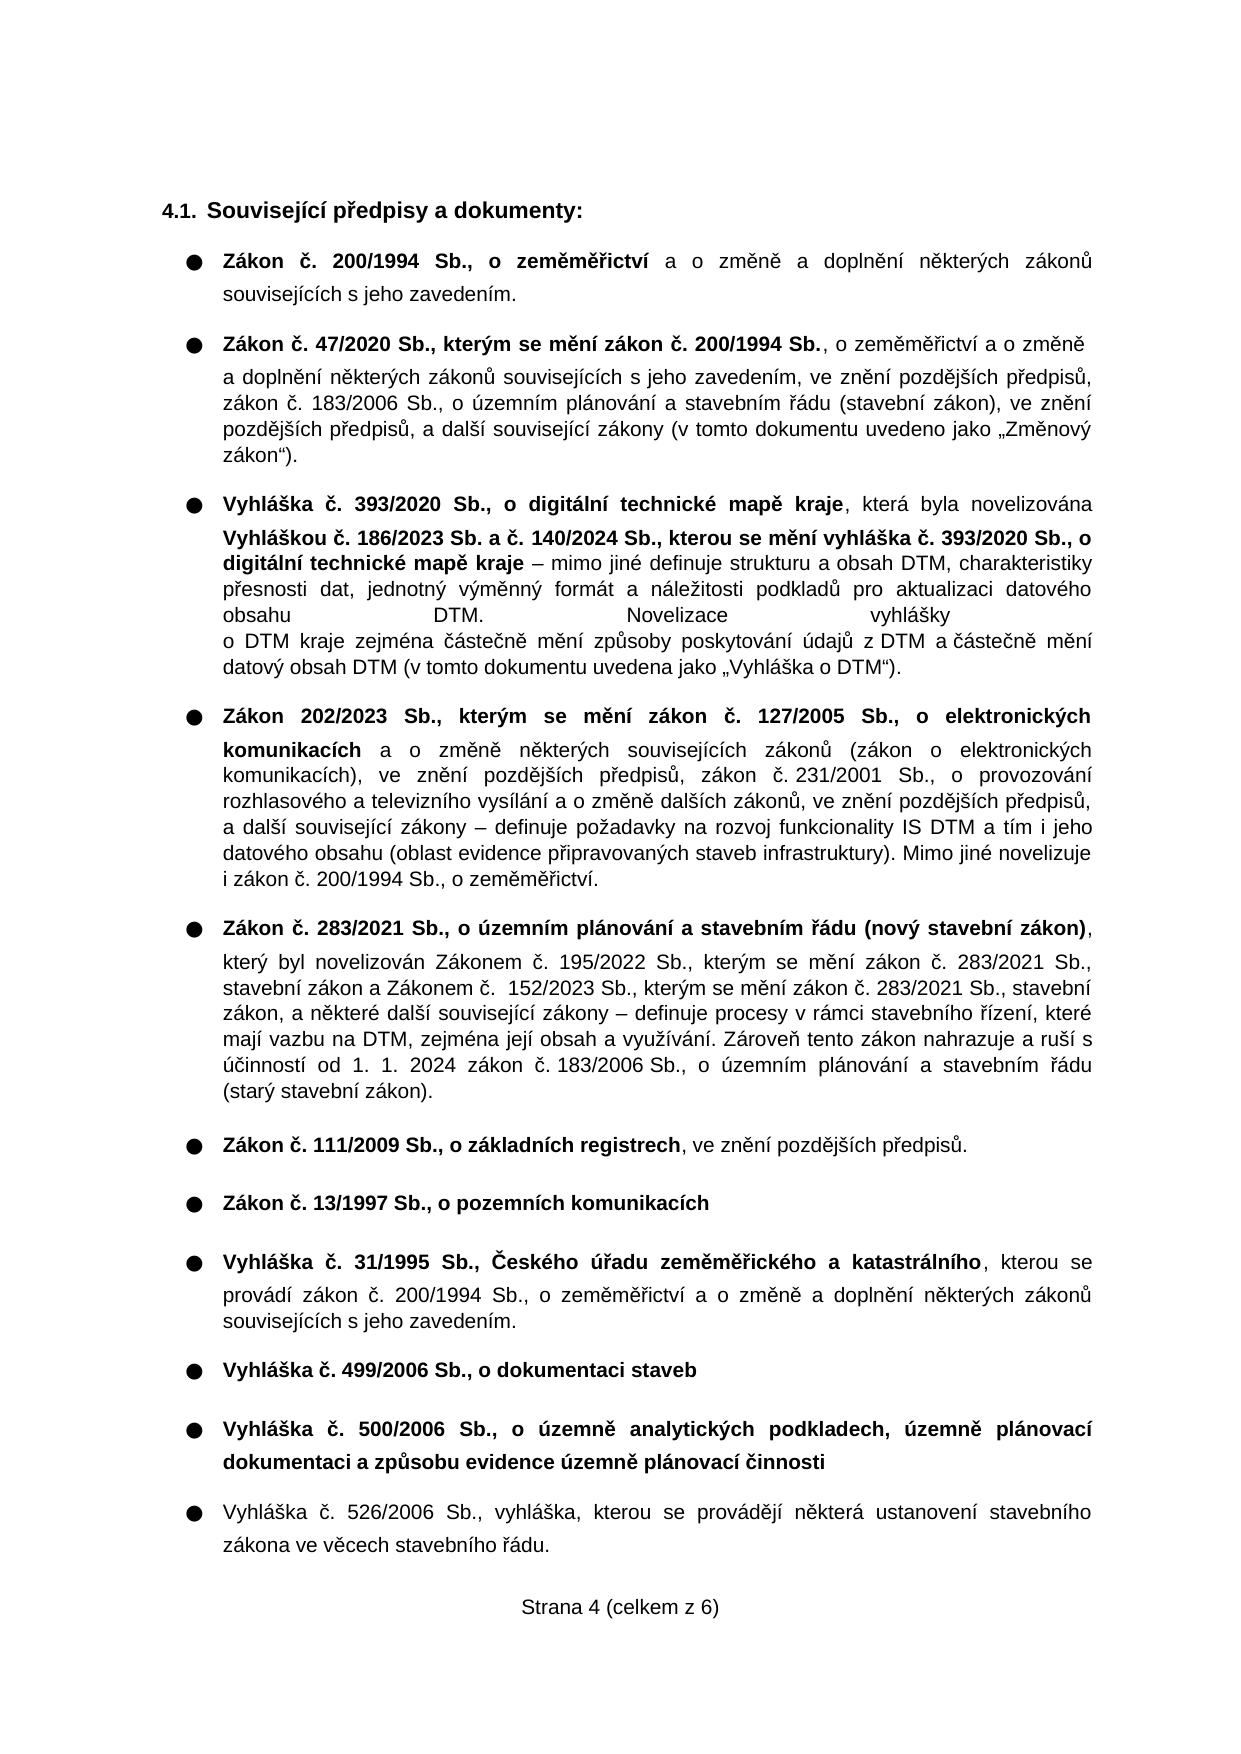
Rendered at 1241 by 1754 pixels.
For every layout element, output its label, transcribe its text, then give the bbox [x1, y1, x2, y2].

list Zákon č. 200/1994 Sb., o zeměměřictví a o změně a doplnění některých zákonů souvisejících s jeho zavedením. [185, 237, 1093, 306]
list Zákon č. 283/2021 Sb., o územním plánování a stavebním řádu (nový stavební zákon), který byl novelizován Zákonem č. 195/2022 Sb., kterým se mění zákon č. 283/2021 Sb., stavební zákon a Zákonem č. 152/2023 Sb., kterým se mění zákon č. 283/2021 Sb., stavební zákon, a některé další související zákony – definuje procesy v rámci stavebního řízení, které mají vazbu na DTM, zejména její obsah a využívání. Zároveň tento zákon nahrazuje a ruší s účinností od 1. 1. 2024 zákon č. 183/2006 Sb., o územním plánování a stavebním řádu (starý stavební zákon). [185, 905, 1093, 1103]
list Související předpisy a dokumenty: [162, 197, 1093, 223]
list Vyhláška č. 499/2006 Sb., o dokumentaci staveb [185, 1347, 1093, 1390]
list Vyhláška č. 500/2006 Sb., o územně analytických podkladech, územně plánovací dokumentaci a způsobu evidence územně plánovací činnosti [185, 1406, 1093, 1474]
list Vyhláška č. 393/2020 Sb., o digitální technické mapě kraje, která byla novelizována Vyhláškou č. 186/2023 Sb. a č. 140/2024 Sb., kterou se mění vyhláška č. 393/2020 Sb., o digitální technické mapě kraje – mimo jiné definuje strukturu a obsah DTM, charakteristiky přesnosti dat, jednotný výměnný formát a náležitosti podkladů pro aktualizaci datového obsahu DTM. Novelizace vyhlášky o DTM kraje zejména částečně mění způsoby poskytování údajů z DTM a částečně mění datový obsah DTM (v tomto dokumentu uvedena jako „Vyhláška o DTM“). [185, 481, 1093, 678]
list Zákon 202/2023 Sb., kterým se mění zákon č. 127/2005 Sb., o elektronických komunikacích a o změně některých souvisejících zákonů (zákon o elektronických komunikacích), ve znění pozdějších předpisů, zákon č. 231/2001 Sb., o provozování rozhlasového a televizního vysílání a o změně dalších zákonů, ve znění pozdějších předpisů, a další související zákony – definuje požadavky na rozvoj funkcionality IS DTM a tím i jeho datového obsahu (oblast evidence připravovaných staveb infrastruktury). Mimo jiné novelizuje i zákon č. 200/1994 Sb., o zeměměřictví. [185, 693, 1093, 891]
list Vyhláška č. 526/2006 Sb., vyhláška, kterou se provádějí některá ustanovení stavebního zákona ve věcech stavebního řádu. [185, 1488, 1093, 1557]
list Zákon č. 47/2020 Sb., kterým se mění zákon č. 200/1994 Sb., o zeměměřictví a o změně a doplnění některých zákonů souvisejících s jeho zavedením, ve znění pozdějších předpisů, zákon č. 183/2006 Sb., o územním plánování a stavebním řádu (stavební zákon), ve znění pozdějších předpisů, a další související zákony (v tomto dokumentu uvedeno jako „Změnový zákon“). [185, 320, 1093, 466]
list Vyhláška č. 31/1995 Sb., Českého úřadu zeměměřického a katastrálního, kterou se provádí zákon č. 200/1994 Sb., o zeměměřictví a o změně a doplnění některých zákonů souvisejících s jeho zavedením. [185, 1238, 1093, 1333]
list Zákon č. 13/1997 Sb., o pozemních komunikacích [185, 1180, 1093, 1222]
list Zákon č. 111/2009 Sb., o základních registrech, ve znění pozdějších předpisů. [185, 1121, 1093, 1164]
